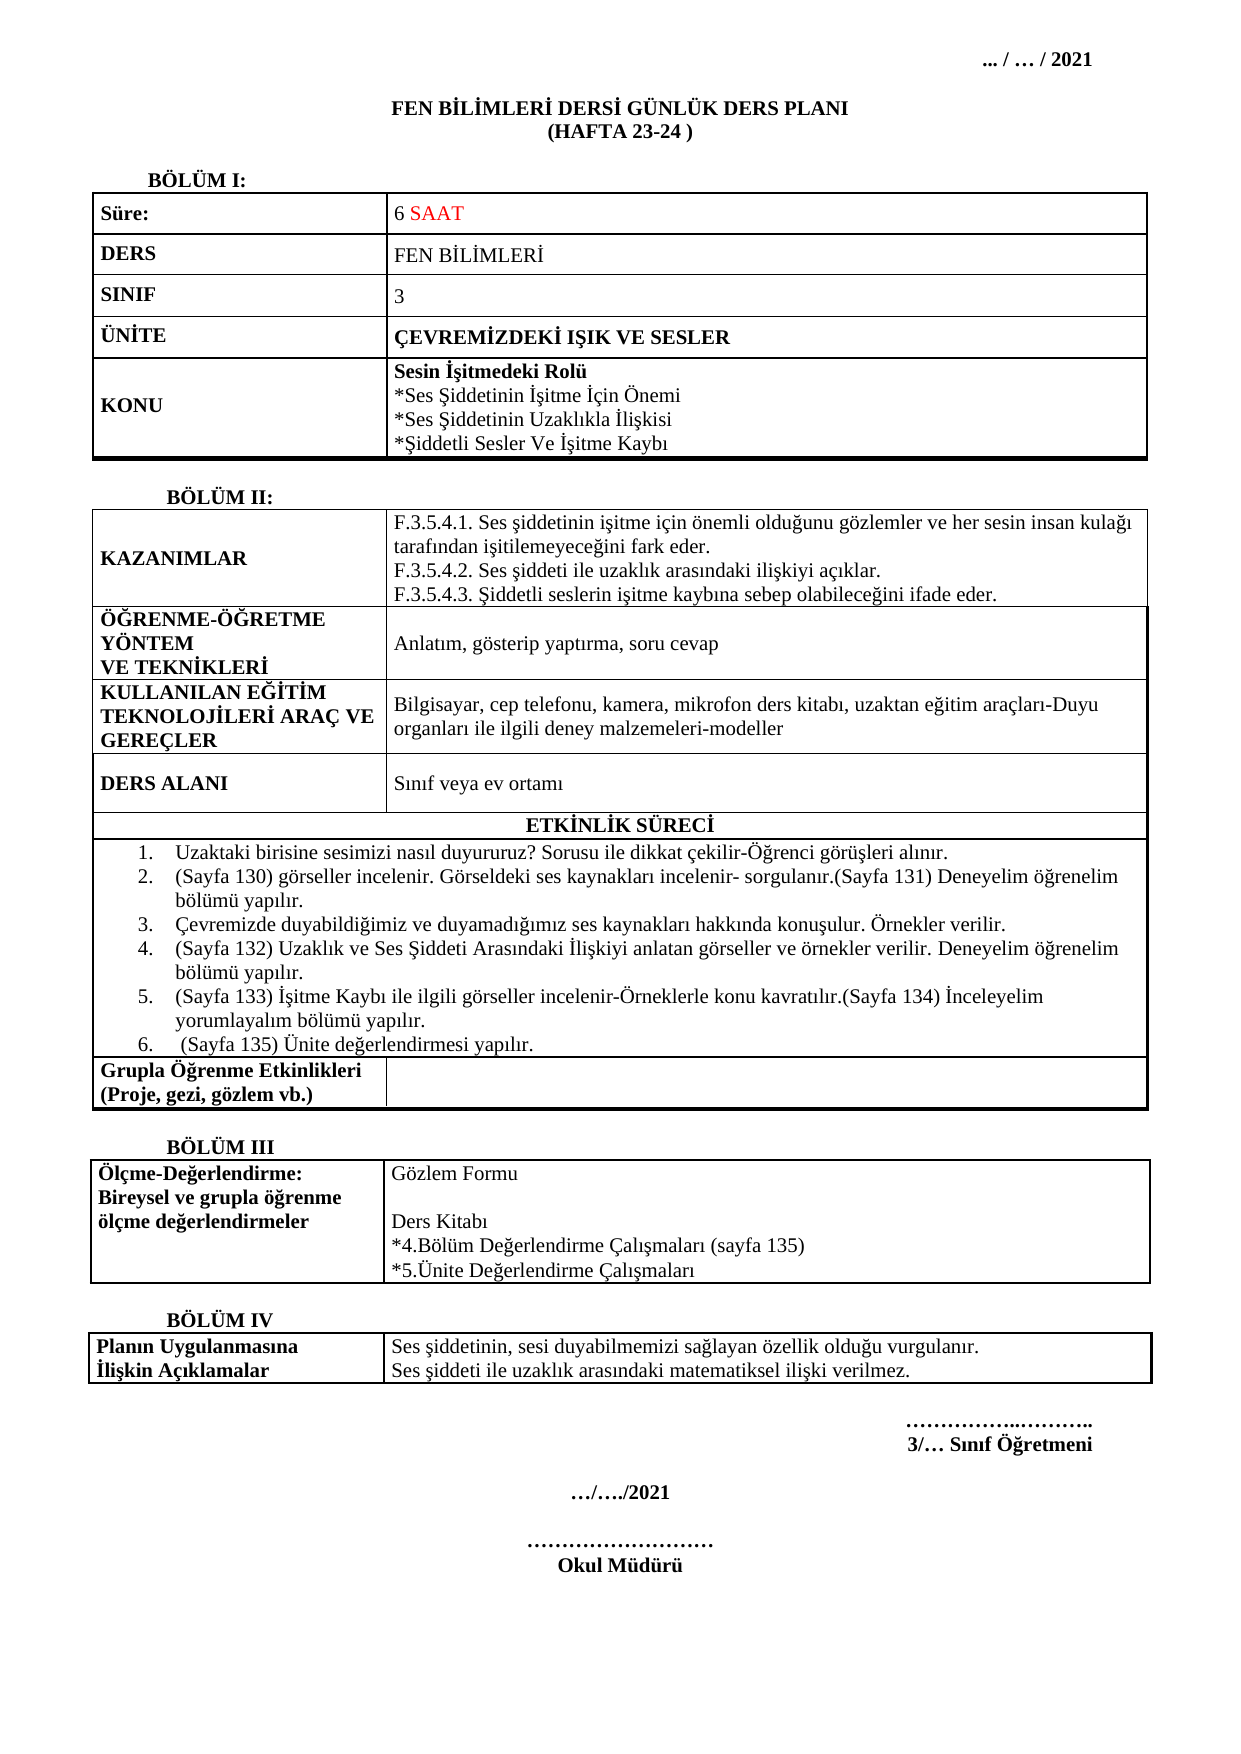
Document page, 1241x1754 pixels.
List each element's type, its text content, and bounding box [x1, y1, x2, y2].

text (HAFTA 23-24 ) [148, 119, 1092, 143]
table_cell Bilgisayar, cep telefonu, kamera, mikrofon ders kitabı, uzaktan eğitim araçları-Duyu organları ile ilgili deney malzemeleri-modeller [387, 680, 1146, 752]
table_cell ÜNİTE [94, 317, 386, 357]
table_cell [387, 1058, 1146, 1106]
table_header Planın Uygulanmasına İlişkin Açıklamalar [90, 1334, 383, 1382]
table_cell ÖĞRENME-ÖĞRETME YÖNTEM VE TEKNİKLERİ [93, 607, 386, 679]
subtitle BÖLÜM III [148, 1135, 1092, 1159]
table_cell Anlatım, gösterip yaptırma, soru cevap [387, 607, 1146, 679]
table_header Ses şiddetinin, sesi duyabilmemizi sağlayan özellik olduğu vurgulanır. Ses şiddeti ile uzaklık arasındaki matematiksel ilişki verilmez. [385, 1334, 1150, 1382]
table_cell KULLANILAN EĞİTİM TEKNOLOJİLERİ ARAÇ VE GEREÇLER [93, 680, 386, 752]
table_cell Sınıf veya ev ortamı [387, 754, 1146, 812]
table_cell SINIF [94, 275, 386, 316]
text FEN BİLİMLERİ DERSİ GÜNLÜK DERS PLANI [148, 95, 1092, 119]
text ……………..……….. [148, 1408, 1092, 1432]
table_cell KONU [94, 359, 386, 456]
text Okul Müdürü [148, 1552, 1092, 1577]
table_header Ölçme-Değerlendirme: Bireysel ve grupla öğrenme ölçme değerlendirmeler [92, 1161, 383, 1282]
table_header KAZANIMLAR [93, 510, 386, 606]
table_header 6 SAAT [388, 194, 1146, 233]
table_cell 3 [388, 275, 1146, 316]
table_header F.3.5.4.1. Ses şiddetinin işitme için önemli olduğunu gözlemler ve her sesin insan kulağı tarafından işitilemeyeceğini fark eder. F.3.5.4.2. Ses şiddeti ile uzaklık arasındaki ilişkiyi açıklar. F.3.5.4.3. Şiddetli seslerin işitme kaybına sebep olabileceğini ifade eder. [387, 510, 1147, 606]
table_cell Grupla Öğrenme Etkinlikleri (Proje, gezi, gözlem vb.) [94, 1058, 386, 1106]
table_header Süre: [94, 194, 386, 233]
table_cell Sesin İşitmedeki Rolü *Ses Şiddetinin İşitme İçin Önemi *Ses Şiddetinin Uzaklıkla İlişkisi *Şiddetli Sesler Ve İşitme Kaybı [388, 359, 1146, 456]
table_cell FEN BİLİMLERİ [388, 235, 1146, 274]
table_cell DERS ALANI [94, 754, 386, 812]
text BÖLÜM II: [148, 484, 1092, 509]
subtitle BÖLÜM IV [148, 1308, 1092, 1332]
text ……………………… [148, 1528, 1092, 1552]
text …/…./2021 [148, 1480, 1092, 1504]
table_cell Uzaktaki birisine sesimizi nasıl duyururuz? Sorusu ile dikkat çekilir-Öğrenci görüşleri alınır. (Sayfa 130) görseller incelenir. Görseldeki ses kaynakları incelenir- sorgulanır.(Sayfa 131) Deneyelim öğrenelim bölümü yapılır. Çevremizde duyabildiğimiz ve duyamadığımız ses kaynakları hakkında konuşulur. Örnekler verilir. (Sayfa 132) Uzaklık ve Ses Şiddeti Arasındaki İlişkiyi anlatan görseller ve örnekler verilir. Deneyelim öğrenelim bölümü yapılır. (Sayfa 133) İşitme Kaybı ile ilgili görseller incelenir-Örneklerle konu kavratılır.(Sayfa 134) İnceleyelim yorumlayalım bölümü yapılır. (Sayfa 135) Ünite değerlendirmesi yapılır. [94, 840, 1146, 1056]
table_cell DERS [94, 235, 386, 274]
text ... / … / 2021 [148, 47, 1092, 71]
table_cell ÇEVREMİZDEKİ IŞIK VE SESLER [388, 317, 1146, 357]
text 3/… Sınıf Öğretmeni [148, 1432, 1092, 1456]
table_header Gözlem Formu Ders Kitabı *4.Bölüm Değerlendirme Çalışmaları (sayfa 135) *5.Ünite Değerlendirme Çalışmaları [385, 1161, 1149, 1282]
text BÖLÜM I: [148, 168, 1092, 192]
table_cell ETKİNLİK SÜRECİ [94, 813, 1146, 837]
